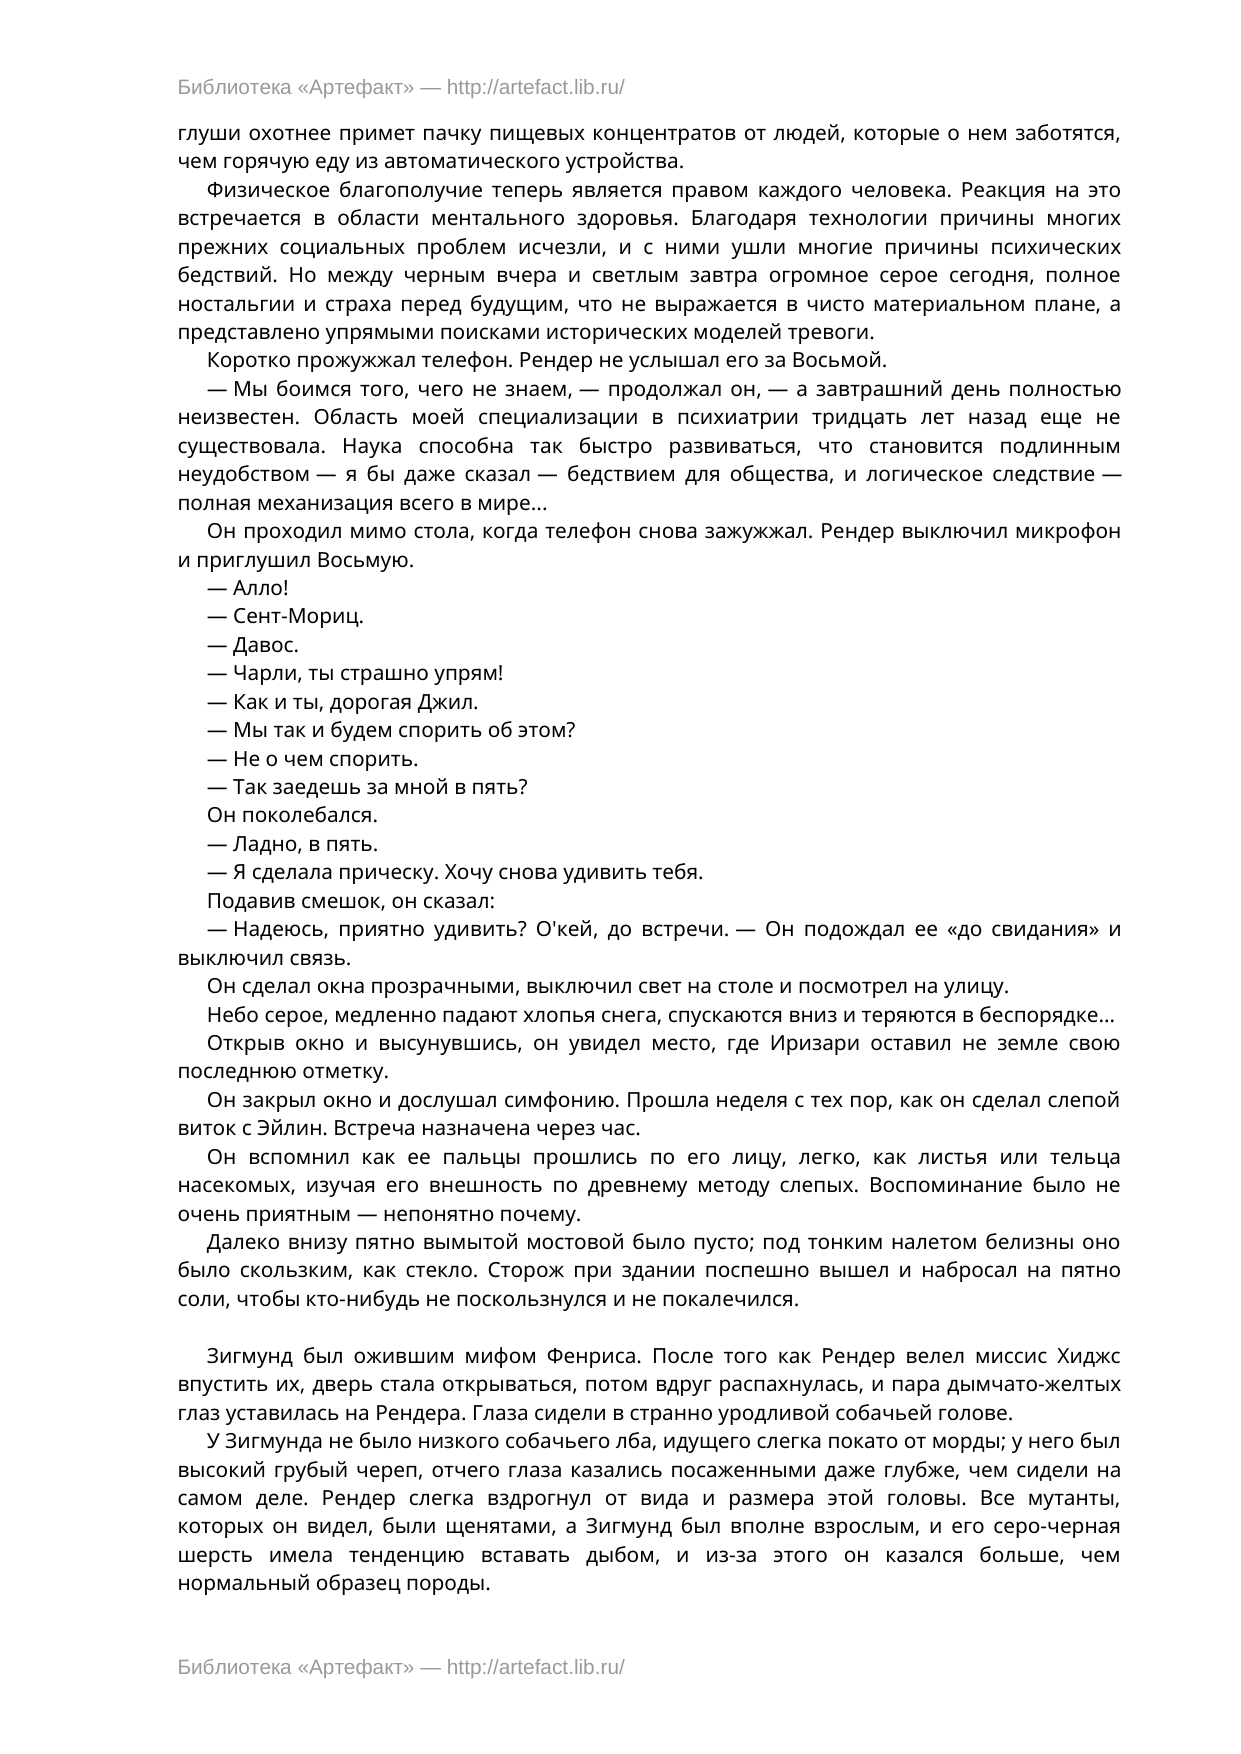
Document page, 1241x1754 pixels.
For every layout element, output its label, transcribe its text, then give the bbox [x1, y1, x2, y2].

text — Ладно, в пять. [177, 829, 1122, 857]
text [177, 118, 1122, 175]
text — Чарли, ты страшно упрям! [177, 658, 1122, 687]
text — Так заедешь за мной в пять? [177, 772, 1122, 801]
text — Не о чем спорить. [177, 744, 1122, 772]
text Подавив смешок, он сказал: [177, 886, 1122, 914]
text Он вспомнил как ее пальцы прошлись по его лицу, легко, как листья или тельца насекомых, изучая его внешность по древнему методу слепых. Воспоминание было не очень приятным — непонятно почему. [177, 1142, 1122, 1227]
text Он поколебался. [177, 801, 1122, 829]
text Открыв окно и высунувшись, он увидел место, где Иризари оставил не земле свою последнюю отметку. [177, 1028, 1122, 1085]
text Он сделал окна прозрачными, выключил свет на столе и посмотрел на улицу. [177, 971, 1122, 1000]
text Зигмунд был ожившим мифом Фенриса. После того как Рендер велел миссис Хиджс впустить их, дверь стала открываться, потом вдруг распахнулась, и пара дымчато-желтых глаз уставилась на Рендера. Глаза сидели в странно уродливой собачьей голове. [177, 1341, 1122, 1426]
text — Надеюсь, приятно удивить? О'кей, до встречи. — Он подождал ее «до свидания» и выключил связь. [177, 914, 1122, 971]
text — Я сделала прическу. Хочу снова удивить тебя. [177, 857, 1122, 886]
text Он проходил мимо стола, когда телефон снова зажужжал. Рендер выключил микрофон и приглушил Восьмую. [177, 516, 1122, 573]
text — Мы боимся того, чего не знаем, — продолжал он, — а завтрашний день полностью неизвестен. Область моей специализации в психиатрии тридцать лет назад еще не существовала. Наука способна так быстро развиваться, что становится подлинным неудобством — я бы даже сказал — бедствием для общества, и логическое следствие — полная механизация всего в мире... [177, 374, 1122, 516]
text — Мы так и будем спорить об этом? [177, 715, 1122, 744]
text У Зигмунда не было низкого собачьего лба, идущего слегка покато от морды; у него был высокий грубый череп, отчего глаза казались посаженными даже глубже, чем сидели на самом деле. Рендер слегка вздрогнул от вида и размера этой головы. Все мутанты, которых он видел, были щенятами, а Зигмунд был вполне взрослым, и его серо-черная шерсть имела тенденцию вставать дыбом, и из-за этого он казался больше, чем нормальный образец породы. [177, 1426, 1122, 1597]
text Небо серое, медленно падают хлопья снега, спускаются вниз и теряются в беспорядке... [177, 1000, 1122, 1028]
text — Алло! [177, 573, 1122, 602]
text Физическое благополучие теперь является правом каждого человека. Реакция на это встречается в области ментального здоровья. Благодаря технологии причины многих прежних социальных проблем исчезли, и с ними ушли многие причины психических бедствий. Но между черным вчера и светлым завтра огромное серое сегодня, полное ностальгии и страха перед будущим, что не выражается в чисто материальном плане, а представлено упрямыми поисками исторических моделей тревоги. [177, 175, 1122, 346]
text — Сент-Мориц. [177, 602, 1122, 630]
text Он закрыл окно и дослушал симфонию. Прошла неделя с тех пор, как он сделал слепой виток с Эйлин. Встреча назначена через час. [177, 1085, 1122, 1142]
text — Как и ты, дорогая Джил. [177, 687, 1122, 715]
text Коротко прожужжал телефон. Рендер не услышал его за Восьмой. [177, 346, 1122, 374]
text — Давос. [177, 630, 1122, 658]
text Далеко внизу пятно вымытой мостовой было пусто; под тонким налетом белизны оно было скользким, как стекло. Сторож при здании поспешно вышел и набросал на пятно соли, чтобы кто-нибудь не поскользнулся и не покалечился. [177, 1227, 1122, 1312]
